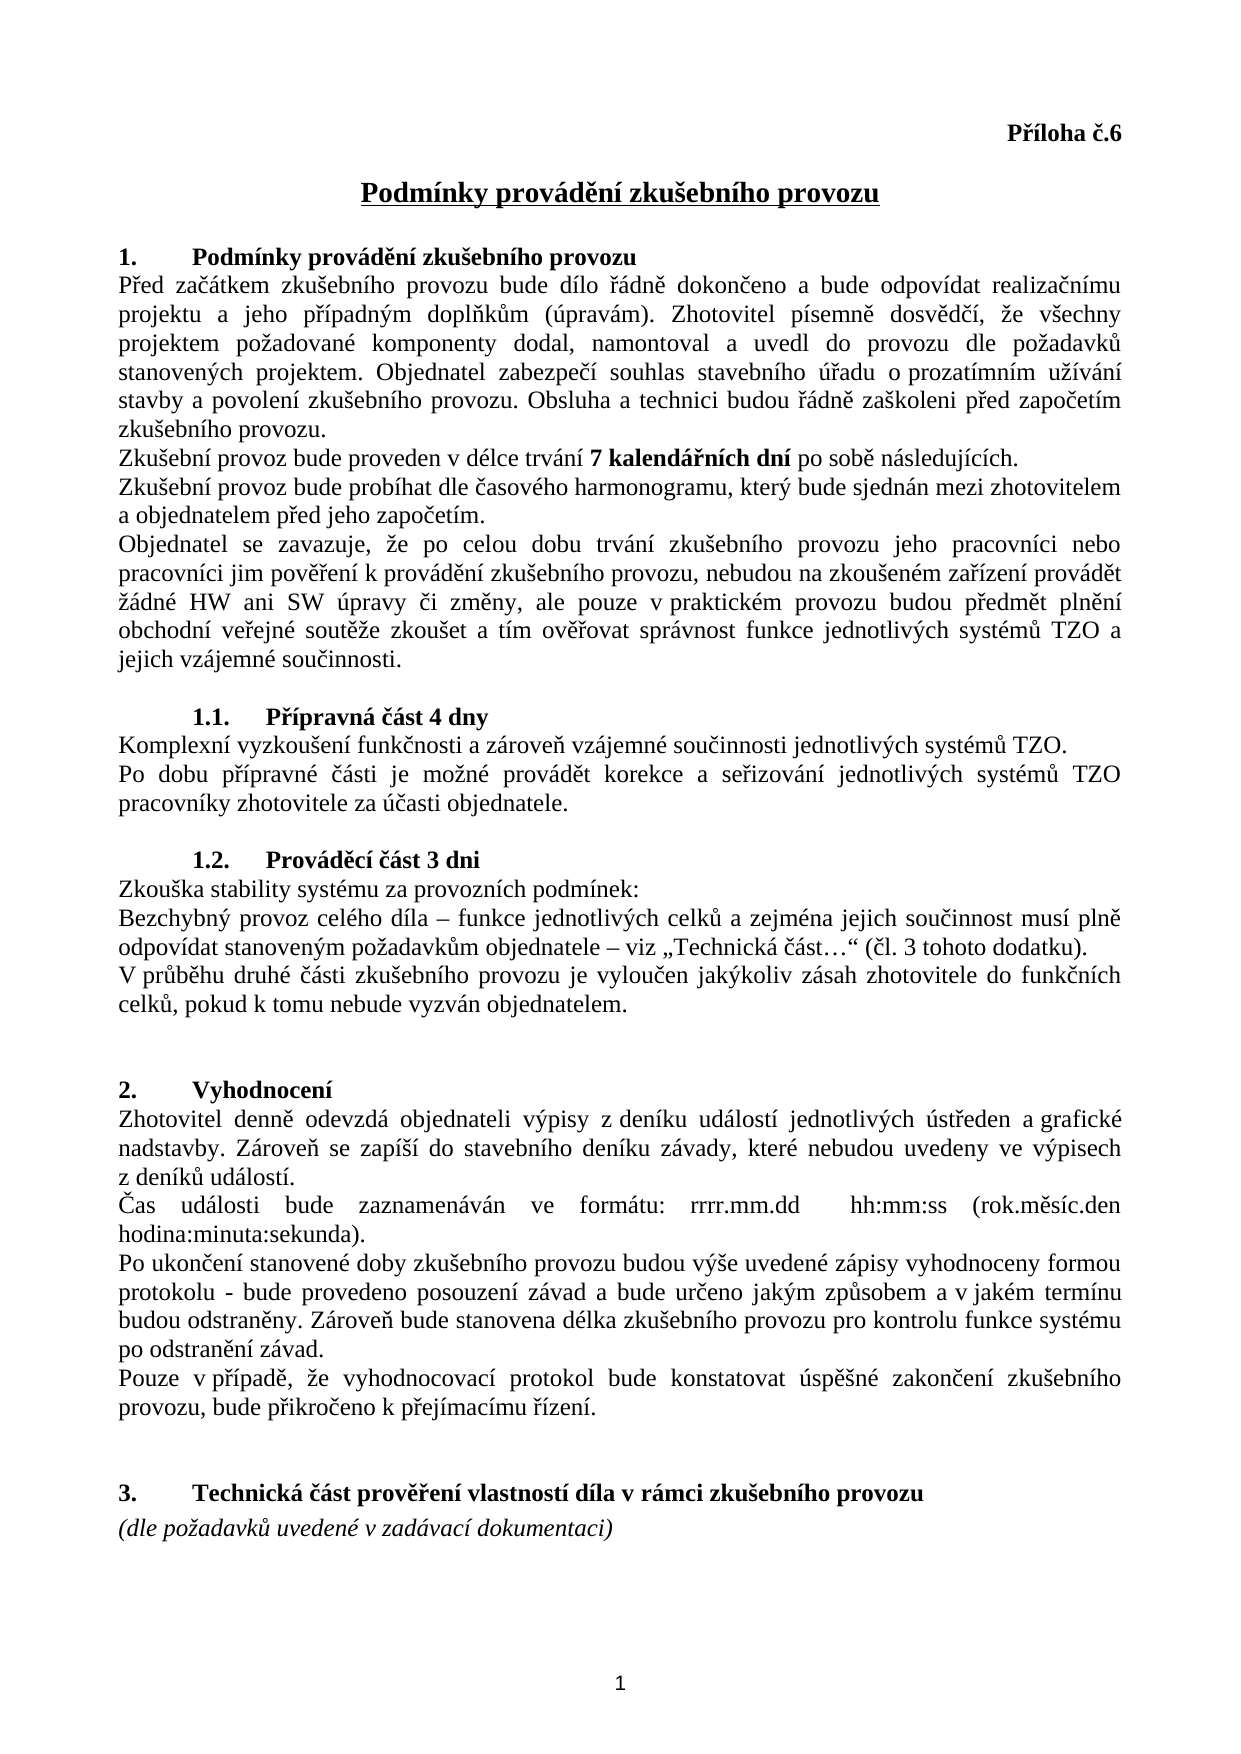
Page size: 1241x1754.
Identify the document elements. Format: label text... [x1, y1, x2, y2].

text Zkouška stability systému za provozních podmínek: [118, 874, 1122, 903]
text Pouze v případě, že vyhodnocovací protokol bude konstatovat úspěšné zakončení zkušebního provozu, bude přikročeno k přejímacímu řízení. [118, 1363, 1122, 1421]
text 1. Podmínky provádění zkušebního provozu [118, 242, 1122, 271]
text Příloha č.6 [118, 118, 1122, 147]
text Bezchybný provoz celého díla – funkce jednotlivých celků a zejména jejich součinnost musí plně odpovídat stanoveným požadavkům objednatele – viz „Technická část…“ (čl. 3 tohoto dodatku). [118, 903, 1122, 961]
text 1.2. Prováděcí část 3 dni [192, 846, 1122, 874]
text Zkušební provoz bude probíhat dle časového harmonogramu, který bude sjednán mezi zhotovitelem a objednatelem před jeho započetím. [118, 472, 1122, 529]
text Zhotovitel denně odevzdá objednateli výpisy z deníku událostí jednotlivých ústředen a grafické nadstavby. Zároveň se zapíší do stavebního deníku závady, které nebudou uvedeny ve výpisech z deníků událostí. [118, 1104, 1122, 1191]
text 3. Technická část prověření vlastností díla v rámci zkušebního provozu [118, 1478, 1122, 1507]
text Před začátkem zkušebního provozu bude dílo řádně dokončeno a bude odpovídat realizačnímu projektu a jeho případným doplňkům (úpravám). Zhotovitel písemně dosvědčí, že všechny projektem požadované komponenty dodal, namontoval a uvedl do provozu dle požadavků stanovených projektem. Objednatel zabezpečí souhlas stavebního úřadu o prozatímním užívání stavby a povolení zkušebního provozu. Obsluha a technici budou řádně zaškoleni před započetím zkušebního provozu. [118, 271, 1122, 443]
text Po ukončení stanovené doby zkušebního provozu budou výše uvedené zápisy vyhodnoceny formou protokolu - bude provedeno posouzení závad a bude určeno jakým způsobem a v jakém termínu budou odstraněny. Zároveň bude stanovena délka zkušebního provozu pro kontrolu funkce systému po odstranění závad. [118, 1248, 1122, 1363]
text Čas události bude zaznamenáván ve formátu: rrrr.mm.dd hh:mm:ss (rok.měsíc.den hodina:minuta:sekunda). [118, 1191, 1122, 1248]
text Podmínky provádění zkušebního provozu [118, 176, 1122, 209]
text Zkušební provoz bude proveden v délce trvání 7 kalendářních dní po sobě následujících. [118, 443, 1122, 472]
text Objednatel se zavazuje, že po celou dobu trvání zkušebního provozu jeho pracovníci nebo pracovníci jim pověření k provádění zkušebního provozu, nebudou na zkoušeném zařízení provádět žádné HW ani SW úpravy či změny, ale pouze v praktickém provozu budou předmět plnění obchodní veřejné soutěže zkoušet a tím ověřovat správnost funkce jednotlivých systémů TZO a jejich vzájemné součinnosti. [118, 529, 1122, 673]
text Komplexní vyzkoušení funkčnosti a zároveň vzájemné součinnosti jednotlivých systémů TZO. [118, 731, 1122, 759]
text 1.1. Přípravná část 4 dny [192, 702, 1122, 731]
text (dle požadavků uvedené v zadávací dokumentaci) [118, 1513, 1122, 1542]
text Po dobu přípravné části je možné provádět korekce a seřizování jednotlivých systémů TZO pracovníky zhotovitele za účasti objednatele. [118, 759, 1122, 817]
text V průběhu druhé části zkušebního provozu je vyloučen jakýkoliv zásah zhotovitele do funkčních celků, pokud k tomu nebude vyzván objednatelem. [118, 961, 1122, 1018]
text 2. Vyhodnocení [118, 1076, 1122, 1104]
